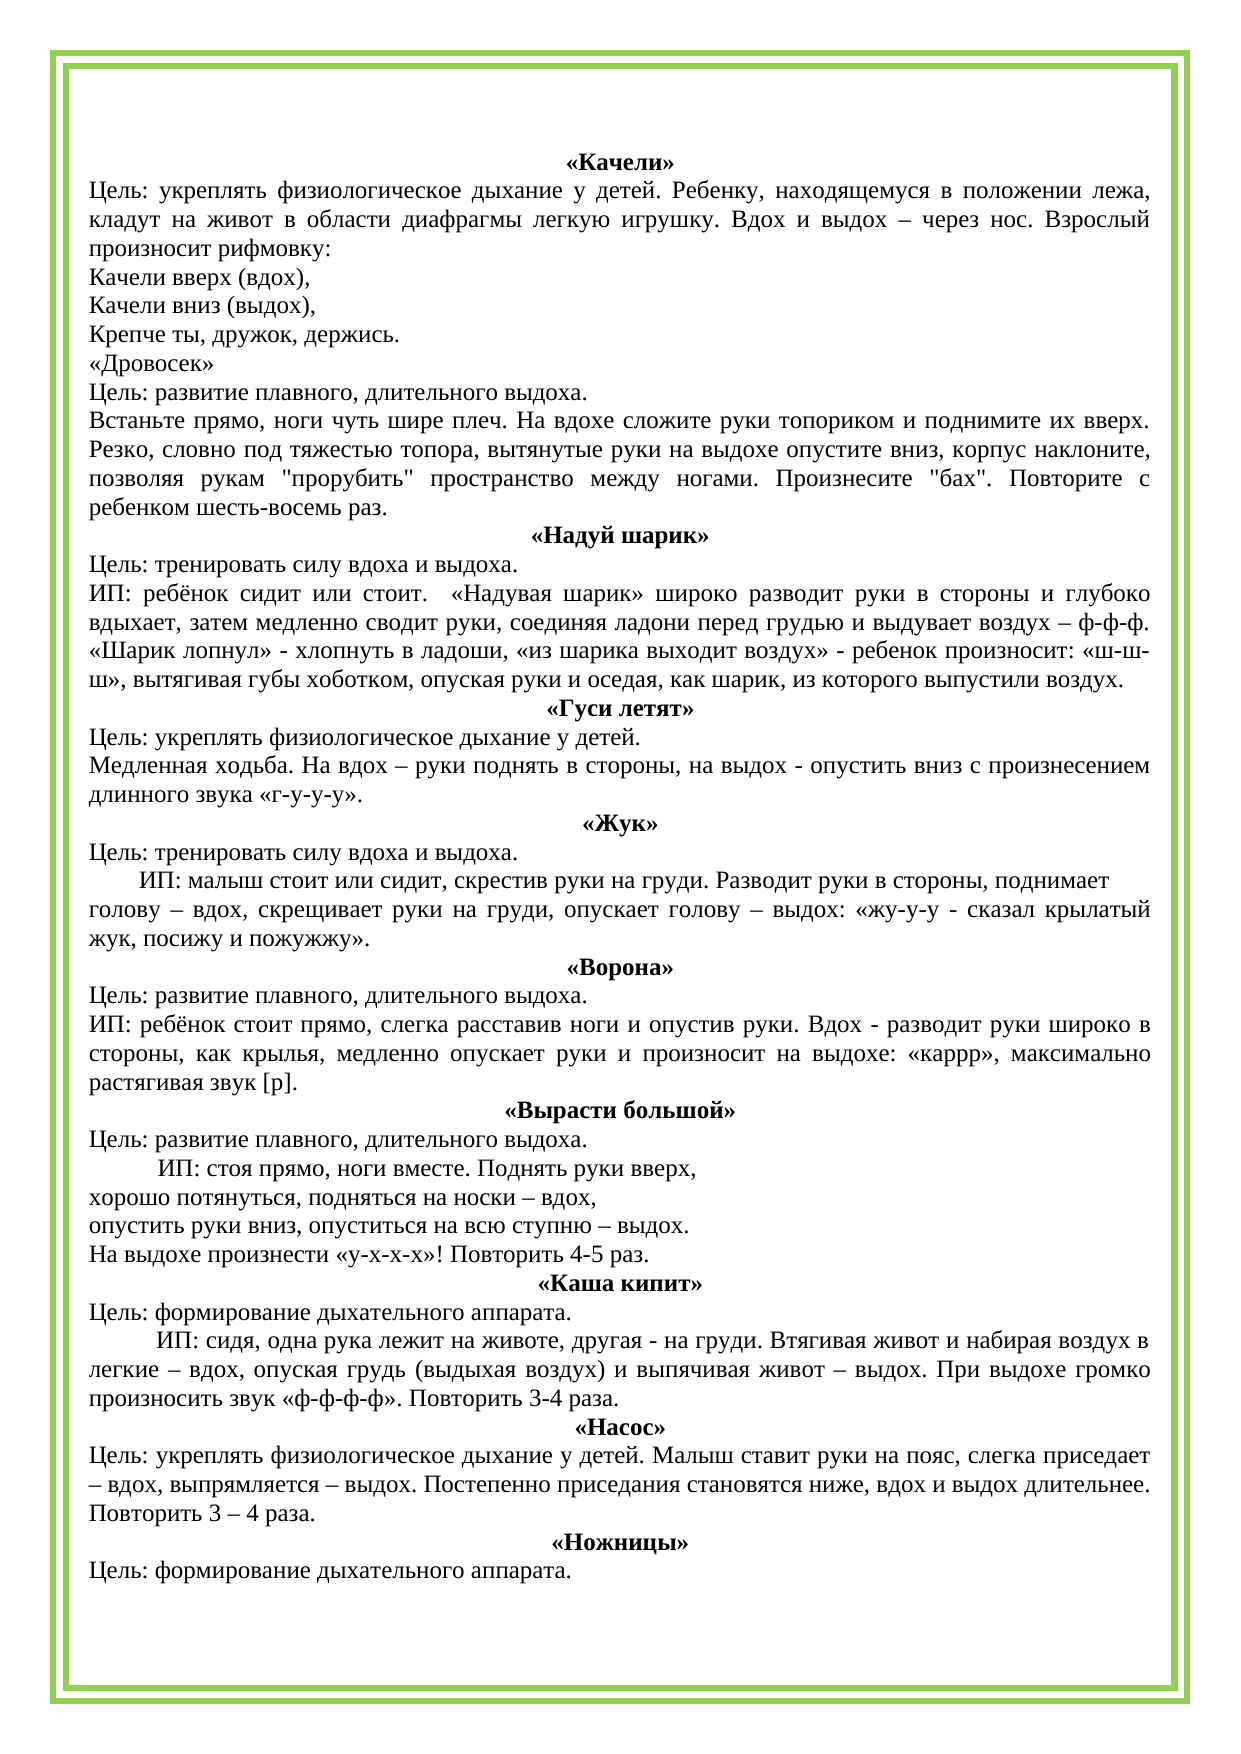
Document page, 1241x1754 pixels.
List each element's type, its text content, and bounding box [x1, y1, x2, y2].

text «Вырасти большой» [88, 1096, 1152, 1124]
text Цель: укреплять физиологическое дыхание у детей. [88, 722, 1152, 751]
text Цель: укреплять физиологическое дыхание у детей. Ребенку, находящемуся в положении лежа, кладут на живот в области диафрагмы легкую игрушку. Вдох и выдох – через нос. Взрослый произносит рифмовку: [88, 176, 1152, 262]
text Встаньте прямо, ноги чуть шире плеч. На вдохе сложите руки топориком и поднимите их вверх. Резко, словно под тяжестью топора, вытянутые руки на выдохе опустите вниз, корпус наклоните, позволяя рукам "прорубить" пространство между ногами. Произнесите "бах". Повторите с ребенком шесть-восемь раз. [88, 406, 1152, 521]
text «Качели» [88, 147, 1152, 176]
text На выдохе произнести «у-х-х-х»! Повторить 4-5 раз. [88, 1239, 1152, 1268]
text ИП: ребёнок стоит прямо, слегка расставив ноги и опустив руки. Вдох - разводит руки широко в стороны, как крылья, медленно опускает руки и произносит на выдохе: «каррр», максимально растягивая звук [р]. [88, 1009, 1152, 1096]
text опустить руки вниз, опуститься на всю ступню – выдох. [88, 1211, 1152, 1239]
text ИП: малыш стоит или сидит, скрестив руки на груди. Разводит руки в стороны, поднимает [88, 866, 1152, 894]
text Цель: развитие плавного, длительного выдоха. [88, 981, 1152, 1009]
text ИП: стоя прямо, ноги вместе. Поднять руки вверх, [88, 1153, 1152, 1182]
text голову – вдох, скрещивает руки на груди, опускает голову – выдох: «жу-у-у - сказал крылатый жук, посижу и пожужжу». [88, 894, 1152, 952]
text Крепче ты, дружок, держись. [88, 319, 1152, 348]
text «Дровосек» [88, 348, 1152, 377]
text «Ворона» [88, 952, 1152, 981]
text «Жук» [88, 808, 1152, 837]
text Качели вверх (вдох), [88, 262, 1152, 291]
text «Надуй шарик» [88, 521, 1152, 549]
text Цель: формирование дыхательного аппарата. [88, 1297, 1152, 1326]
text Цель: тренировать силу вдоха и выдоха. [88, 837, 1152, 866]
text Качели вниз (выдох), [88, 291, 1152, 319]
text «Гуси летят» [88, 693, 1152, 722]
text Цель: развитие плавного, длительного выдоха. [88, 377, 1152, 406]
text «Каша кипит» [88, 1268, 1152, 1297]
text Цель: тренировать силу вдоха и выдоха. [88, 549, 1152, 578]
text хорошо потянуться, подняться на носки – вдох, [88, 1182, 1152, 1211]
text Цель: формирование дыхательного аппарата. [88, 1556, 1152, 1584]
text ИП: сидя, одна рука лежит на животе, другая - на груди. Втягивая живот и набирая воздух в легкие – вдох, опуская грудь (выдыхая воздух) и выпячивая живот – выдох. При выдохе громко произносить звук «ф-ф-ф-ф». Повторить 3-4 раза. [88, 1326, 1152, 1412]
text Цель: укреплять физиологическое дыхание у детей. Малыш ставит руки на пояс, слегка приседает – вдох, выпрямляется – выдох. Постепенно приседания становятся ниже, вдох и выдох длительнее. Повторить 3 – 4 раза. [88, 1441, 1152, 1527]
text Медленная ходьба. На вдох – руки поднять в стороны, на выдох - опустить вниз с произнесением длинного звука «г-у-у-у». [88, 751, 1152, 808]
text «Ножницы» [88, 1527, 1152, 1556]
text ИП: ребёнок сидит или стоит. «Надувая шарик» широко разводит руки в стороны и глубоко вдыхает, затем медленно сводит руки, соединяя ладони перед грудью и выдувает воздух – ф-ф-ф. «Шарик лопнул» - хлопнуть в ладоши, «из шарика выходит воздух» - ребенок произносит: «ш-ш-ш», вытягивая губы хоботком, опуская руки и оседая, как шарик, из которого выпустили воздух. [88, 578, 1152, 693]
text «Насос» [88, 1412, 1152, 1441]
text Цель: развитие плавного, длительного выдоха. [88, 1124, 1152, 1153]
